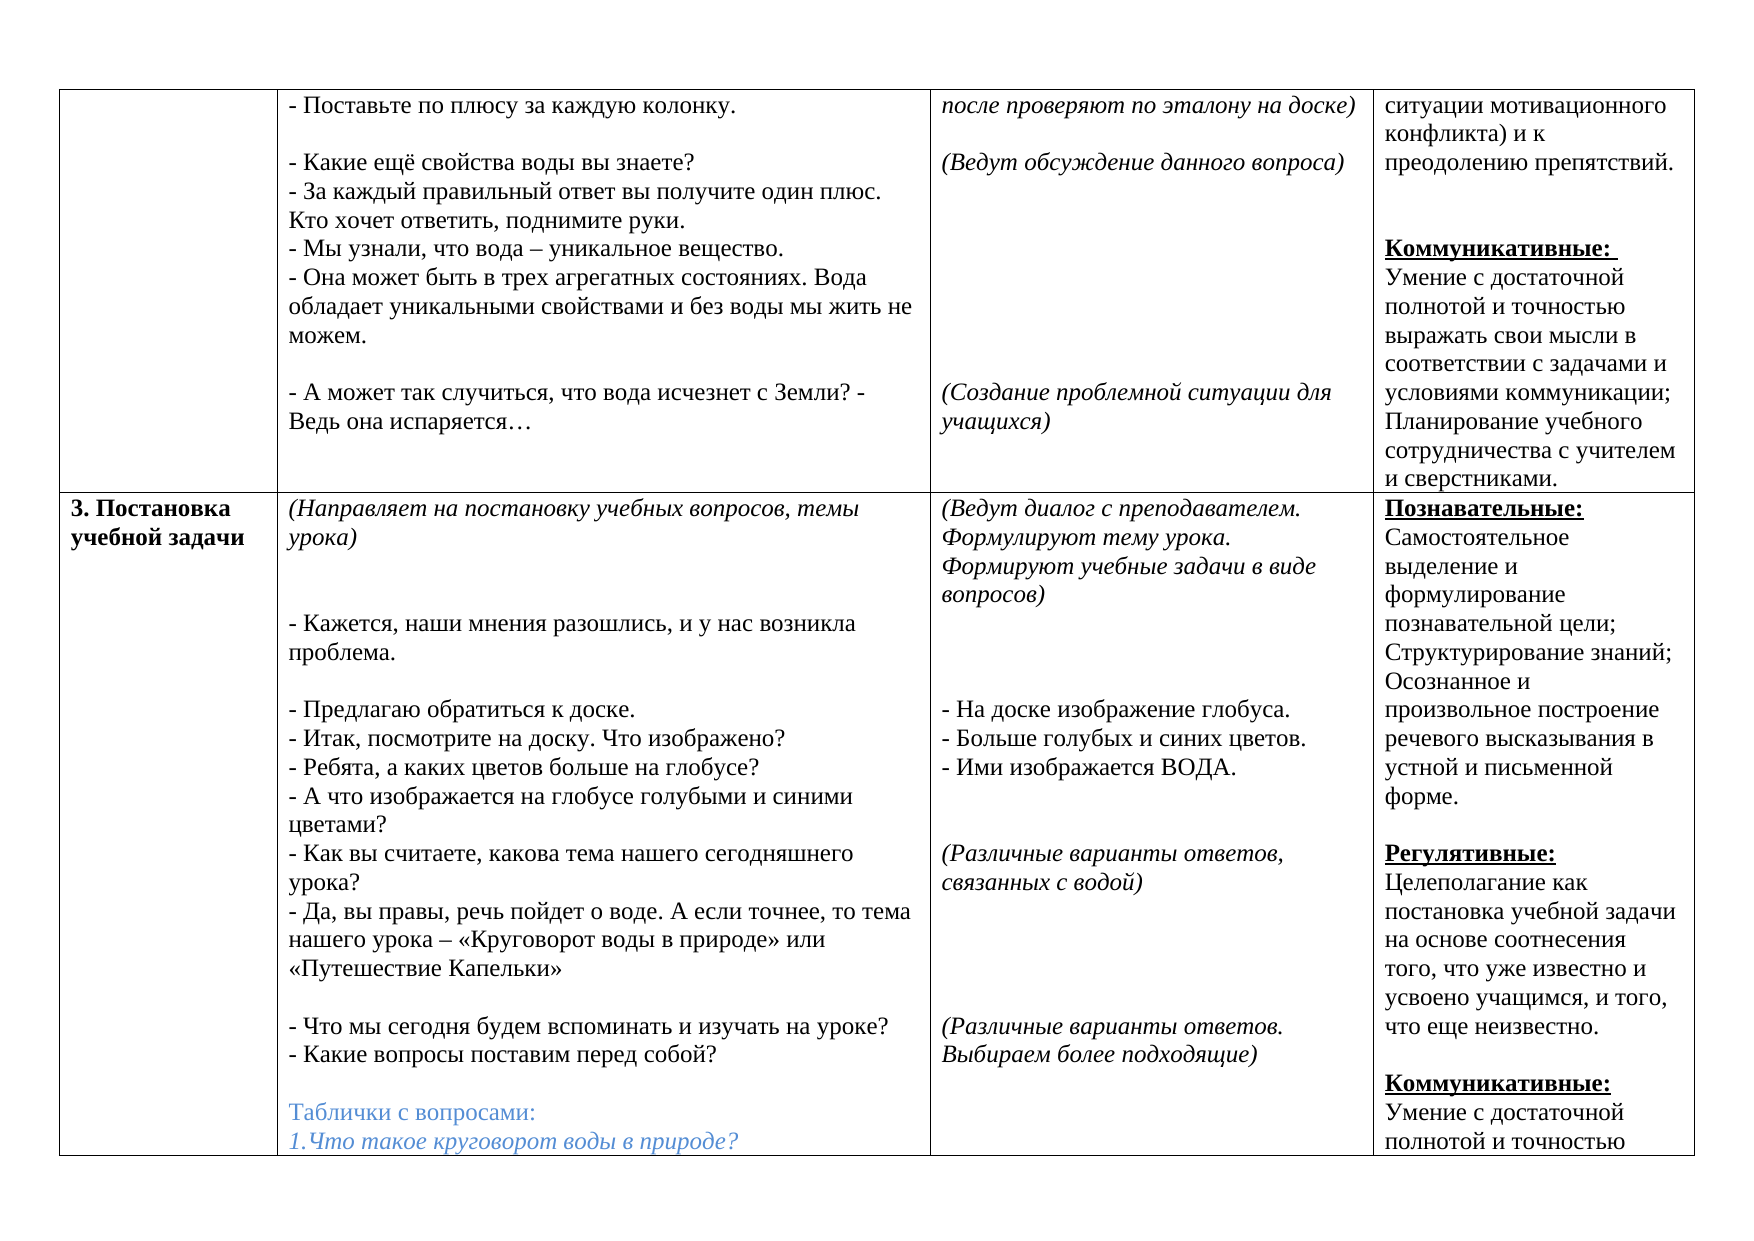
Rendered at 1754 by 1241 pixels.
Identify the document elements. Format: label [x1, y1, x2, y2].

table_cell [931, 90, 1373, 492]
table_cell [60, 493, 277, 1154]
table_cell [1374, 90, 1694, 492]
table_cell [1374, 493, 1694, 1154]
table_cell [278, 493, 930, 1154]
table_cell [60, 90, 277, 492]
table_cell [931, 493, 1373, 1154]
table_cell [278, 90, 930, 492]
